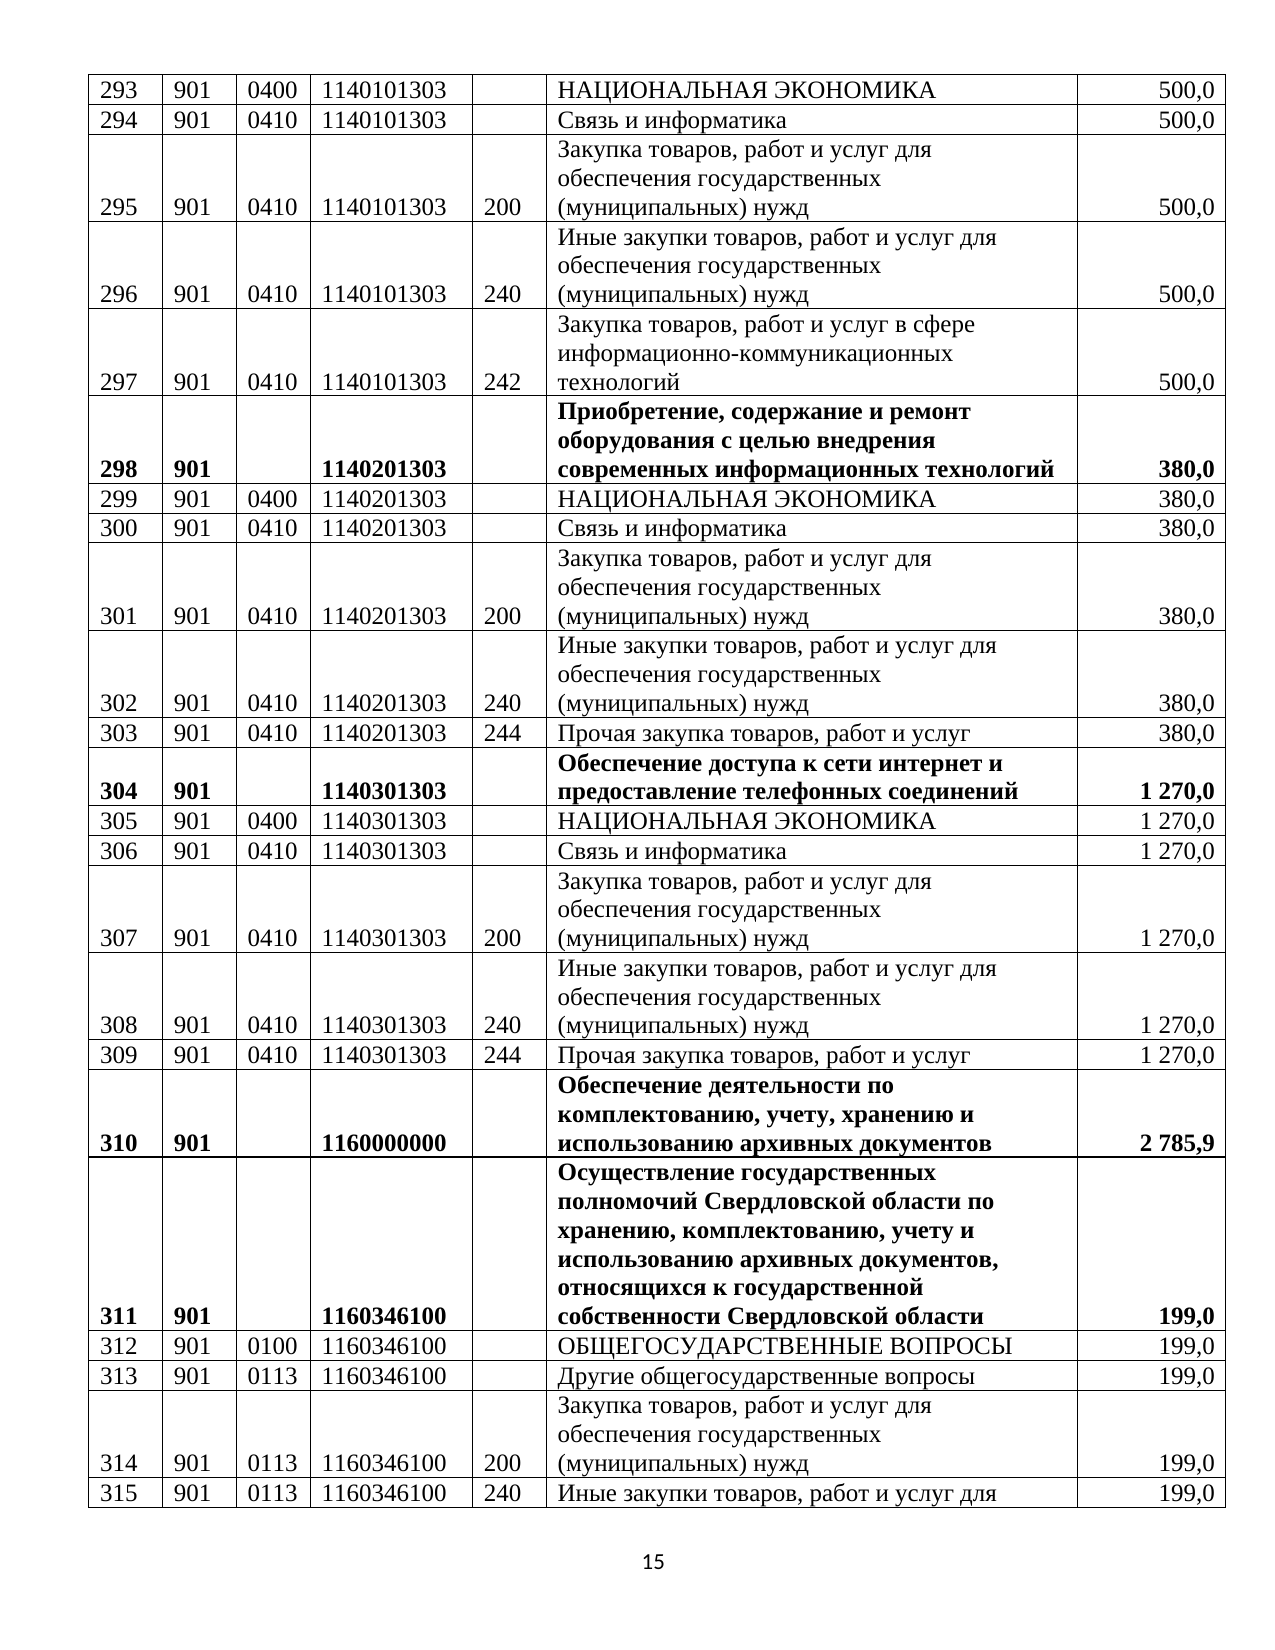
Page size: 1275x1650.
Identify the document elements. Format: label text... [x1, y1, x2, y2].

table_cell Обеспечение доступа к сети интернет и предоставление телефонных соединений [547, 748, 1077, 805]
table_cell 901 [163, 75, 236, 104]
table_cell [237, 396, 310, 483]
table_cell 1160000000 [311, 1070, 472, 1156]
table_cell 309 [89, 1040, 162, 1069]
table_cell [473, 514, 546, 542]
table_cell 901 [163, 543, 236, 629]
table_cell 0100 [237, 1331, 310, 1360]
table_cell 901 [163, 484, 236, 512]
table_cell 296 [89, 222, 162, 308]
table_cell 244 [473, 718, 546, 747]
table_cell 1140101303 [311, 309, 472, 395]
table_cell 0410 [237, 1040, 310, 1069]
table_cell 297 [89, 309, 162, 395]
table_cell 500,0 [1078, 135, 1225, 221]
table_cell 1160346100 [311, 1478, 472, 1507]
table_cell 1140101303 [311, 222, 472, 308]
table_cell 1140201303 [311, 631, 472, 717]
table_cell 0113 [237, 1361, 310, 1389]
table_cell 0410 [237, 309, 310, 395]
table_cell 0410 [237, 836, 310, 865]
table_cell НАЦИОНАЛЬНАЯ ЭКОНОМИКА [547, 806, 1077, 835]
table_cell 1 270,0 [1078, 866, 1225, 952]
table_cell 1140301303 [311, 866, 472, 952]
table_cell 314 [89, 1391, 162, 1477]
table_cell Закупка товаров, работ и услуг в сфере информационно-коммуникационных технологий [547, 309, 1077, 395]
table_cell 308 [89, 953, 162, 1039]
table_cell Связь и информатика [547, 514, 1077, 542]
table_cell 1 270,0 [1078, 748, 1225, 805]
table_cell Иные закупки товаров, работ и услуг для обеспечения государственных (муниципальных) нужд [547, 631, 1077, 717]
table_cell [473, 1361, 546, 1389]
table_cell Иные закупки товаров, работ и услуг для обеспечения государственных (муниципальных) нужд [547, 222, 1077, 308]
table_cell 1140201303 [311, 396, 472, 483]
table_cell 1 270,0 [1078, 806, 1225, 835]
table_cell Прочая закупка товаров, работ и услуг [547, 718, 1077, 747]
table_cell Прочая закупка товаров, работ и услуг [547, 1040, 1077, 1069]
table_cell 380,0 [1078, 514, 1225, 542]
table_cell 0410 [237, 866, 310, 952]
table_cell [473, 748, 546, 805]
table_cell 901 [163, 222, 236, 308]
table_cell 380,0 [1078, 718, 1225, 747]
table_cell [473, 836, 546, 865]
table_cell 199,0 [1078, 1361, 1225, 1389]
table_cell 0400 [237, 484, 310, 512]
table_cell [473, 396, 546, 483]
table_cell 312 [89, 1331, 162, 1360]
table_cell 0400 [237, 75, 310, 104]
table_cell 901 [163, 806, 236, 835]
table_cell Закупка товаров, работ и услуг для обеспечения государственных (муниципальных) нужд [547, 135, 1077, 221]
table_cell 313 [89, 1361, 162, 1389]
table_cell Иные закупки товаров, работ и услуг для обеспечения государственных (муниципальных) нужд [547, 953, 1077, 1039]
table_cell 199,0 [1078, 1158, 1225, 1330]
table_cell 901 [163, 135, 236, 221]
table_cell 240 [473, 631, 546, 717]
table_cell 240 [473, 1478, 546, 1507]
table_cell 295 [89, 135, 162, 221]
table_cell 380,0 [1078, 396, 1225, 483]
table_cell 1140301303 [311, 1040, 472, 1069]
table_cell 1160346100 [311, 1331, 472, 1360]
table_cell 901 [163, 953, 236, 1039]
table_cell [473, 484, 546, 512]
table_cell 240 [473, 222, 546, 308]
table_cell 299 [89, 484, 162, 512]
table_cell Связь и информатика [547, 105, 1077, 133]
table_cell 302 [89, 631, 162, 717]
table_cell 1140201303 [311, 718, 472, 747]
table_cell 200 [473, 135, 546, 221]
table_cell 244 [473, 1040, 546, 1069]
table_cell 901 [163, 836, 236, 865]
table_cell 240 [473, 953, 546, 1039]
table_cell 500,0 [1078, 309, 1225, 395]
table_cell [473, 75, 546, 104]
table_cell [547, 1478, 1077, 1507]
table_cell 199,0 [1078, 1391, 1225, 1477]
table_cell 1140101303 [311, 75, 472, 104]
table_cell 500,0 [1078, 75, 1225, 104]
table_cell 200 [473, 543, 546, 629]
table_cell ОБЩЕГОСУДАРСТВЕННЫЕ ВОПРОСЫ [547, 1331, 1077, 1360]
table_cell [237, 1158, 310, 1330]
table_cell Связь и информатика [547, 836, 1077, 865]
table_cell 315 [89, 1478, 162, 1507]
table_cell 2 785,9 [1078, 1070, 1225, 1156]
table_cell 305 [89, 806, 162, 835]
table_cell 294 [89, 105, 162, 133]
table_cell 0410 [237, 222, 310, 308]
table_cell Приобретение, содержание и ремонт оборудования с целью внедрения современных информационных технологий [547, 396, 1077, 483]
table_cell 380,0 [1078, 484, 1225, 512]
table_cell 199,0 [1078, 1478, 1225, 1507]
table_cell 307 [89, 866, 162, 952]
table_cell 303 [89, 718, 162, 747]
table_cell 300 [89, 514, 162, 542]
table_cell Другие общегосударственные вопросы [547, 1361, 1077, 1389]
table_cell 500,0 [1078, 222, 1225, 308]
table_cell [473, 1070, 546, 1156]
table_cell 0113 [237, 1478, 310, 1507]
table_cell 1140301303 [311, 953, 472, 1039]
table_cell 0410 [237, 718, 310, 747]
table_cell 1140201303 [311, 484, 472, 512]
table_cell 1140301303 [311, 748, 472, 805]
table_cell 500,0 [1078, 105, 1225, 133]
table_cell 1140101303 [311, 135, 472, 221]
table_cell 901 [163, 514, 236, 542]
table_cell 1140201303 [311, 543, 472, 629]
table_cell 0410 [237, 631, 310, 717]
table_cell 200 [473, 1391, 546, 1477]
table_cell Закупка товаров, работ и услуг для обеспечения государственных (муниципальных) нужд [547, 866, 1077, 952]
table_cell 1160346100 [311, 1361, 472, 1389]
table_cell 380,0 [1078, 543, 1225, 629]
table_cell 1140301303 [311, 836, 472, 865]
table_cell 0410 [237, 543, 310, 629]
table_cell Закупка товаров, работ и услуг для обеспечения государственных (муниципальных) нужд [547, 543, 1077, 629]
table_cell 901 [163, 748, 236, 805]
table_cell 301 [89, 543, 162, 629]
table_cell 242 [473, 309, 546, 395]
table_cell 901 [163, 718, 236, 747]
table_cell 310 [89, 1070, 162, 1156]
table_cell 901 [163, 1158, 236, 1330]
table_cell 901 [163, 1361, 236, 1389]
table_cell 293 [89, 75, 162, 104]
table_cell 901 [163, 309, 236, 395]
table_cell 0113 [237, 1391, 310, 1477]
table_cell 1 270,0 [1078, 1040, 1225, 1069]
table_cell 304 [89, 748, 162, 805]
table_cell Осуществление государственных полномочий Свердловской области по хранению, комплектованию, учету и использованию архивных документов, относящихся к государственной собственности Свердловской области [547, 1158, 1077, 1330]
table_cell 901 [163, 1070, 236, 1156]
table_cell 380,0 [1078, 631, 1225, 717]
table_cell 901 [163, 1040, 236, 1069]
table_cell [237, 748, 310, 805]
table_cell 200 [473, 866, 546, 952]
table_cell 1 270,0 [1078, 836, 1225, 865]
table_cell 901 [163, 105, 236, 133]
table_cell 901 [163, 631, 236, 717]
table_cell 0410 [237, 953, 310, 1039]
table_cell Обеспечение деятельности по комплектованию, учету, хранению и использованию архивных документов [547, 1070, 1077, 1156]
table_cell 901 [163, 396, 236, 483]
table_cell 0410 [237, 514, 310, 542]
table_cell 1140101303 [311, 105, 472, 133]
table_cell 0410 [237, 135, 310, 221]
table_cell 901 [163, 1478, 236, 1507]
table_cell 0410 [237, 105, 310, 133]
table_cell 1160346100 [311, 1391, 472, 1477]
table_cell [237, 1070, 310, 1156]
table_cell 1140301303 [311, 806, 472, 835]
table_cell 199,0 [1078, 1331, 1225, 1360]
table_cell [473, 1331, 546, 1360]
table_cell 901 [163, 866, 236, 952]
table_cell 901 [163, 1331, 236, 1360]
table_cell 1 270,0 [1078, 953, 1225, 1039]
table_cell 1160346100 [311, 1158, 472, 1330]
table_cell Закупка товаров, работ и услуг для обеспечения государственных (муниципальных) нужд [547, 1391, 1077, 1477]
table_cell [473, 105, 546, 133]
table_cell НАЦИОНАЛЬНАЯ ЭКОНОМИКА [547, 75, 1077, 104]
table_cell [473, 806, 546, 835]
table_cell 0400 [237, 806, 310, 835]
table_cell 901 [163, 1391, 236, 1477]
table_cell 1140201303 [311, 514, 472, 542]
table_cell 311 [89, 1158, 162, 1330]
table_cell 298 [89, 396, 162, 483]
table_cell 306 [89, 836, 162, 865]
table_cell [473, 1158, 546, 1330]
table_cell НАЦИОНАЛЬНАЯ ЭКОНОМИКА [547, 484, 1077, 512]
